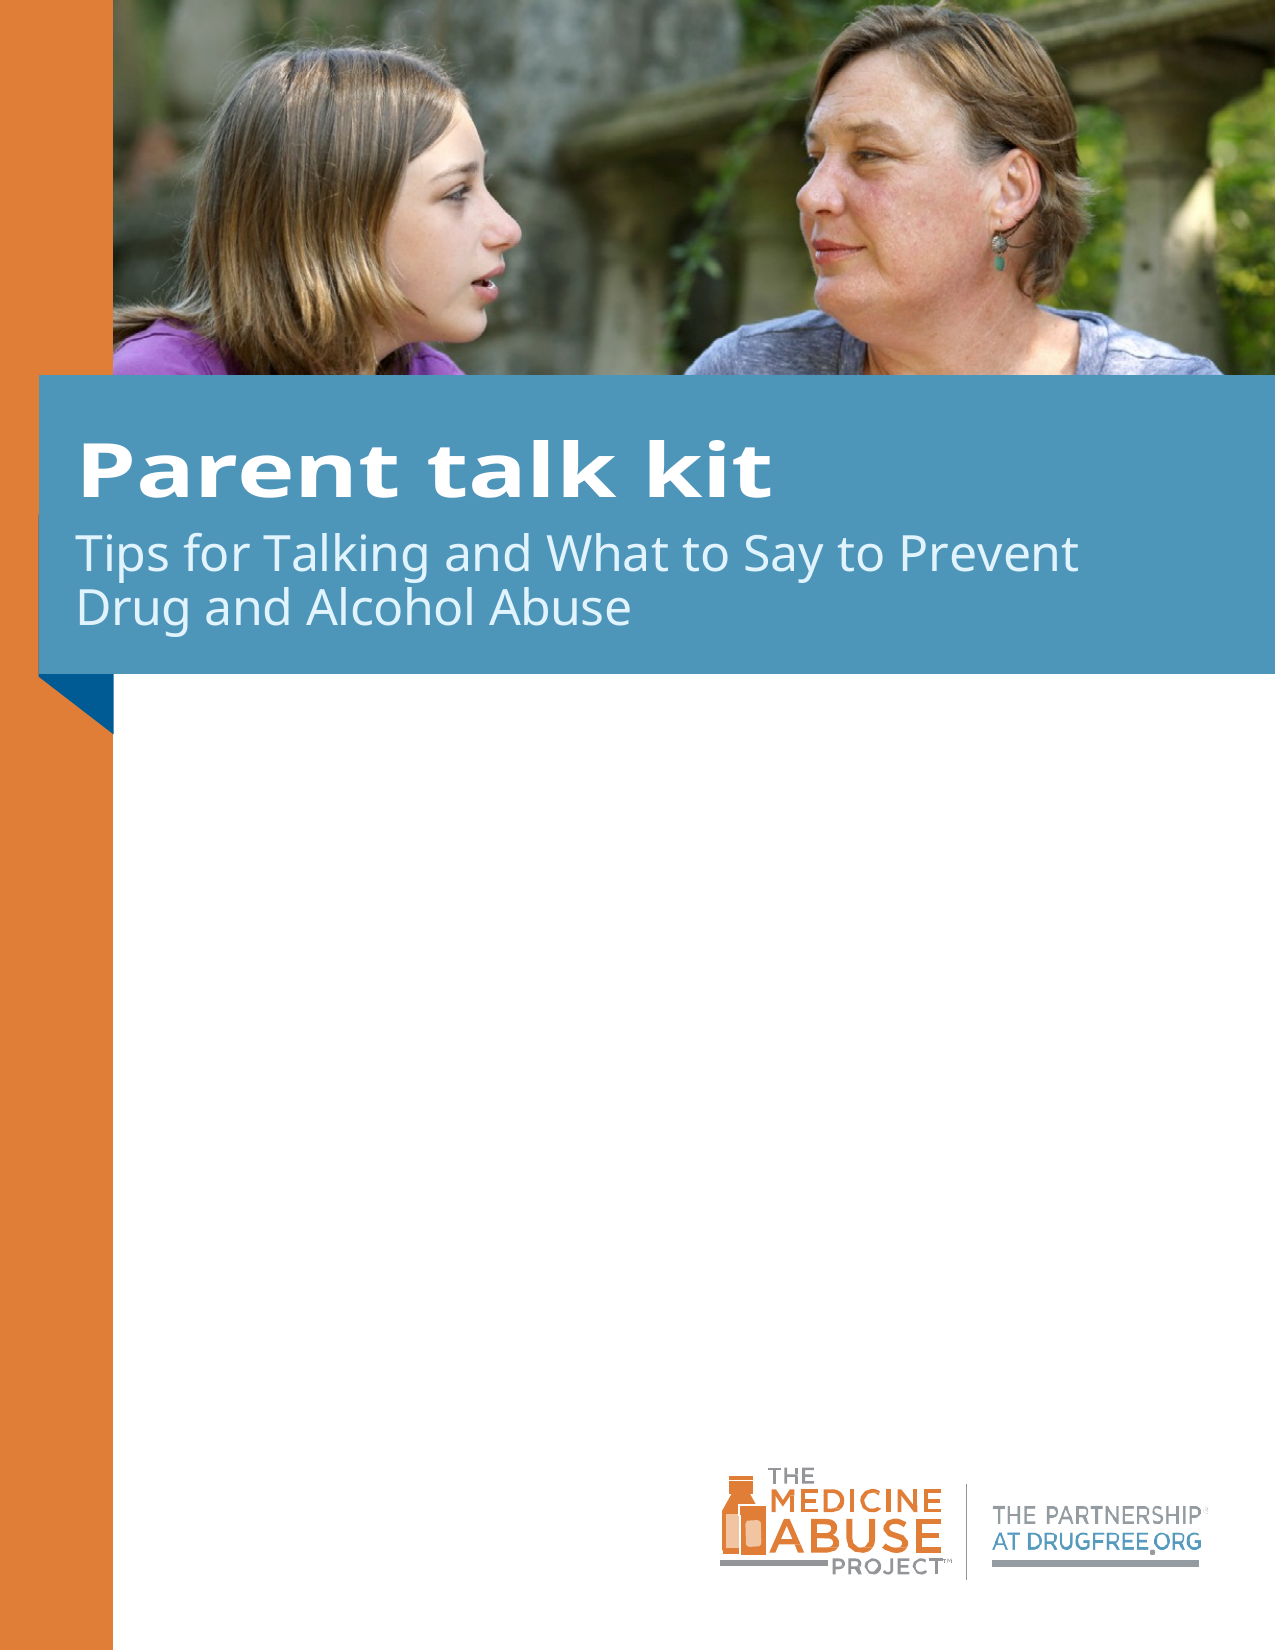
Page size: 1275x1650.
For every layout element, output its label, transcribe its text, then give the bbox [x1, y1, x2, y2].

text Parent talk kit [75, 418, 1133, 520]
picture [991, 1504, 1209, 1555]
picture [113, 0, 1275, 375]
subtitle Tips for Talking and What to Say to Prevent Drug and Alcohol Abuse [75, 528, 1121, 636]
